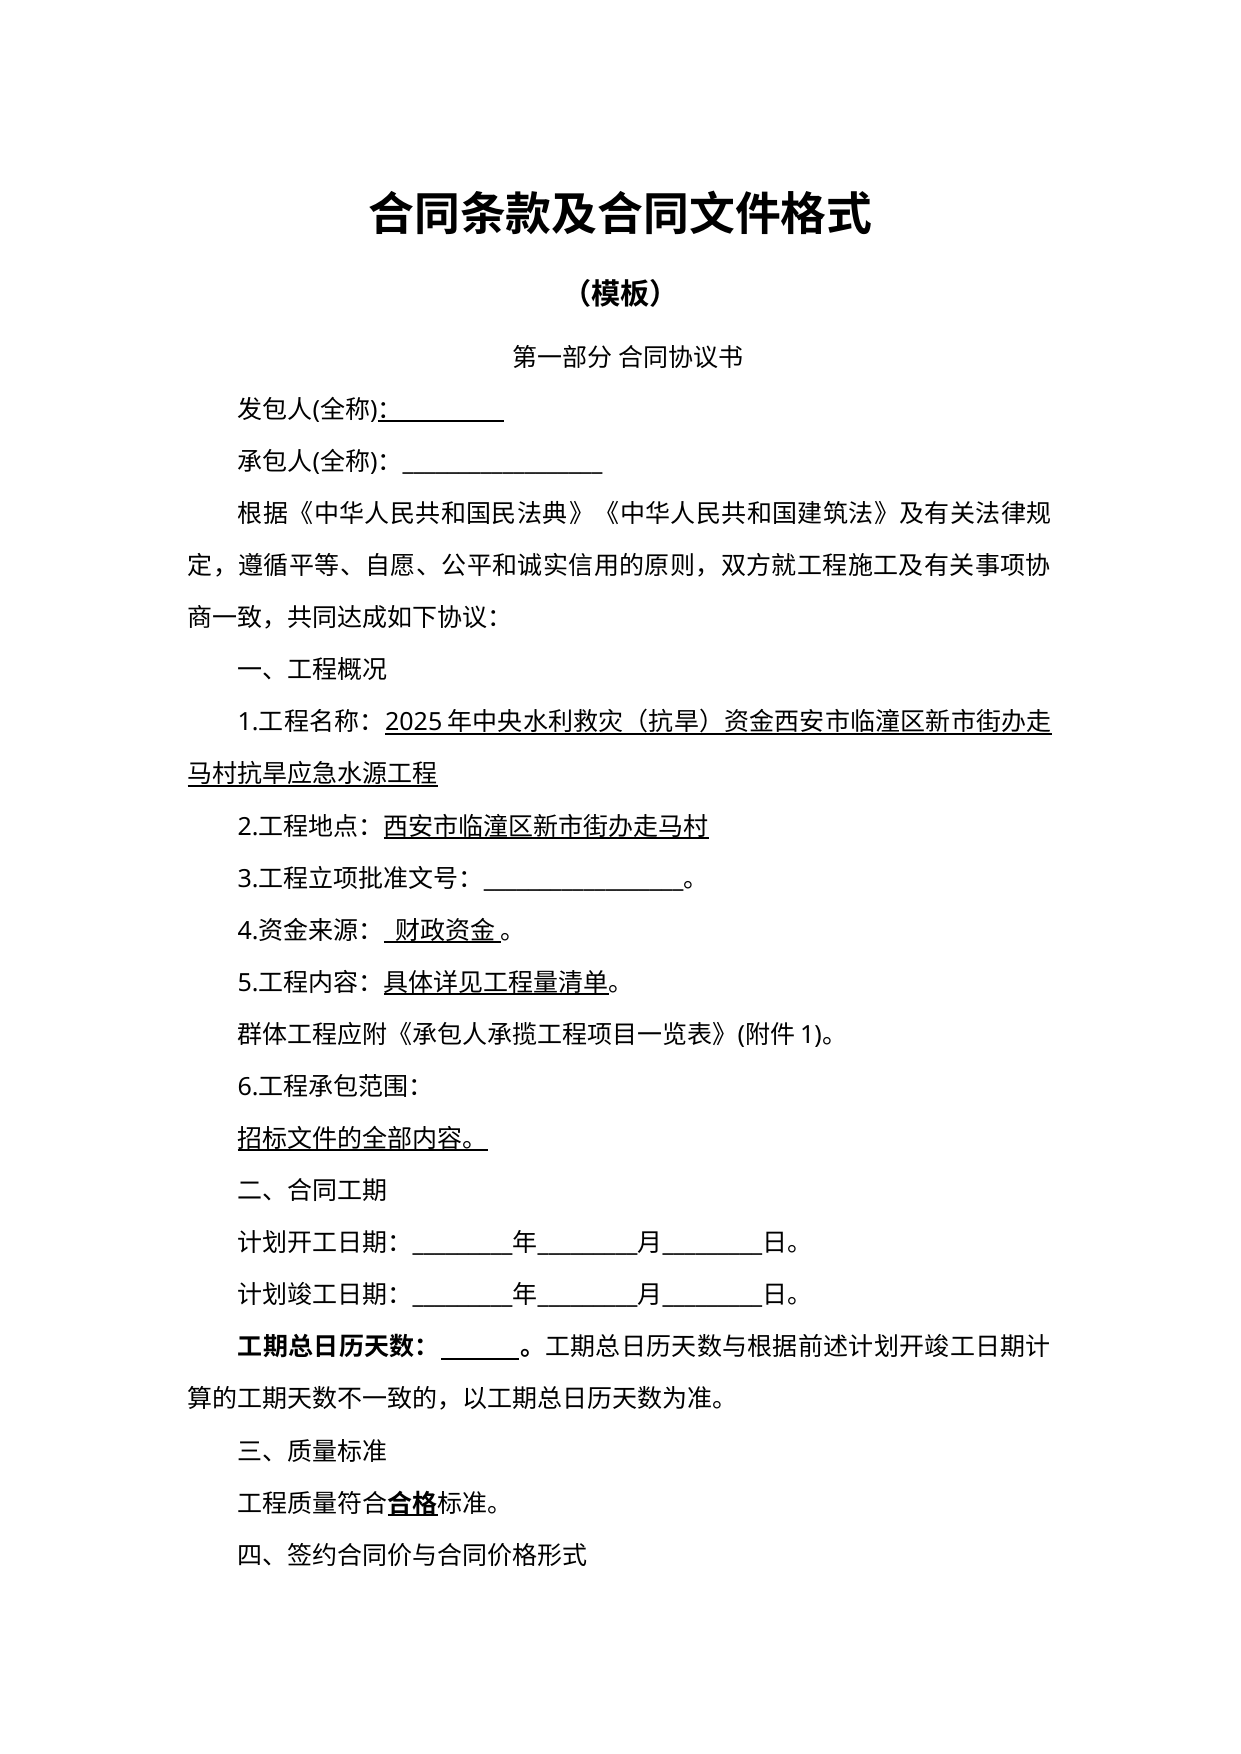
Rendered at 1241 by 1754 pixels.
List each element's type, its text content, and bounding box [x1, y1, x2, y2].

text 计划竣工日期：_________年_________月_________日。 [187, 1262, 1053, 1314]
text 群体工程应附《承包人承揽工程项目一览表》(附件1)。 [187, 1002, 1053, 1054]
text 发包人(全称)： [187, 377, 1053, 429]
text 2.工程地点：西安市临潼区新市街办走马村 [187, 793, 1053, 845]
text 4.资金来源： 财政资金 。 [187, 897, 1053, 949]
text 二、合同工期 [187, 1158, 1053, 1210]
text 3.工程立项批准文号：__________________。 [187, 845, 1053, 897]
text 1.工程名称：2025年中央水利救灾（抗旱）资金西安市临潼区新市街办走马村抗旱应急水源工程 [187, 689, 1053, 793]
text 承包人(全称)：__________________ [187, 429, 1053, 481]
text 根据《中华人民共和国民法典》《中华人民共和国建筑法》及有关法律规定，遵循平等、自愿、公平和诚实信用的原则，双方就工程施工及有关事项协商一致，共同达成如下协议： [187, 481, 1053, 637]
text 5.工程内容：具体详见工程量清单。 [187, 949, 1053, 1002]
text 一、工程概况 [187, 637, 1053, 689]
subtitle 合同条款及合同文件格式 [187, 162, 1053, 259]
text 四、签约合同价与合同价格形式 [187, 1522, 1053, 1574]
text 工程质量符合合格标准。 [187, 1470, 1053, 1522]
text 三、质量标准 [187, 1418, 1053, 1470]
text 第一部分 合同协议书 [187, 324, 1053, 377]
text 6.工程承包范围： [187, 1054, 1053, 1106]
text 招标文件的全部内容。 [187, 1106, 1053, 1158]
text （模板） [187, 259, 1053, 324]
text 工期总日历天数： 。工期总日历天数与根据前述计划开竣工日期计算的工期天数不一致的，以工期总日历天数为准。 [187, 1314, 1053, 1418]
text 计划开工日期：_________年_________月_________日。 [187, 1210, 1053, 1262]
